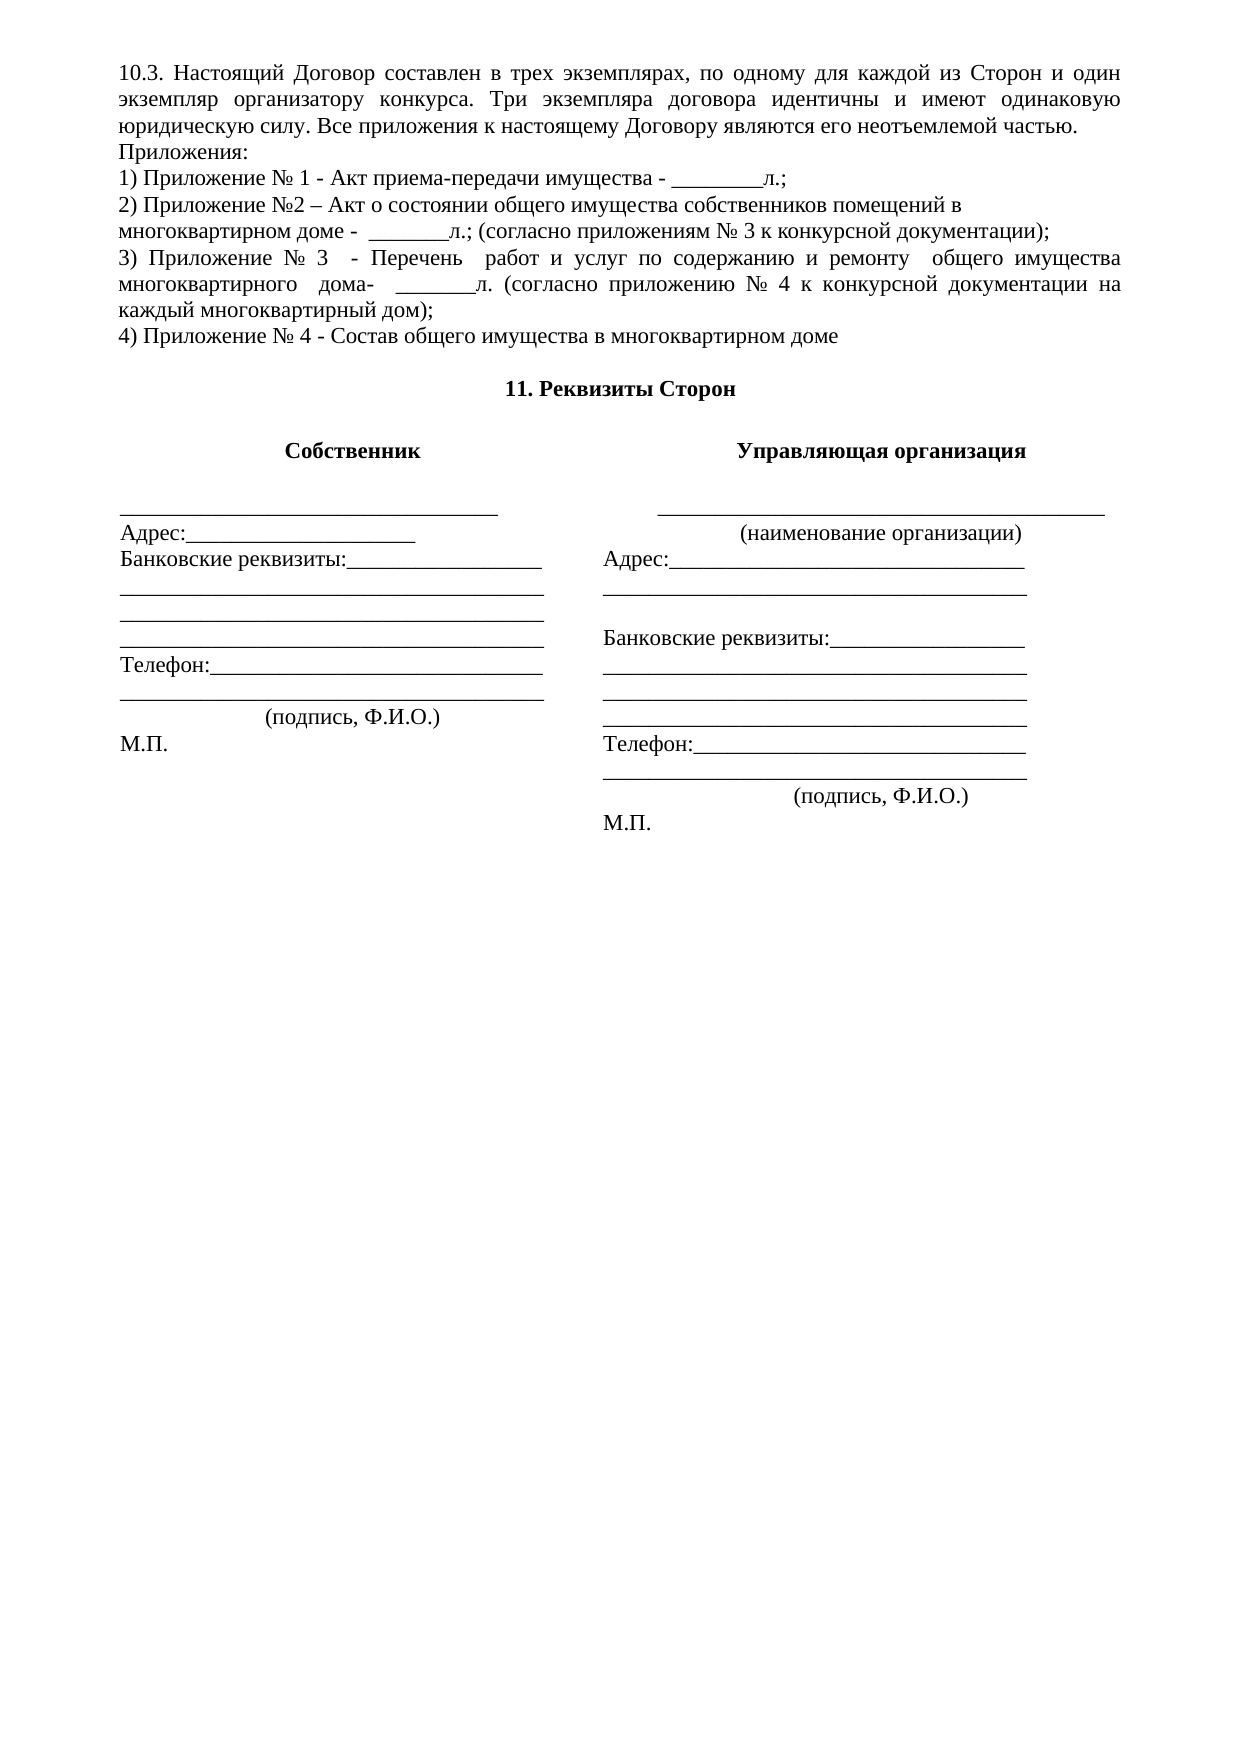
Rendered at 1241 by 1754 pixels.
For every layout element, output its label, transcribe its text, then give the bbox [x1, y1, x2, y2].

subtitle 2) Приложение №2 – Акт о состоянии общего имущества собственников помещений в многоквартирном доме - _______л.; (согласно приложениям № 3 к конкурсной документации); [118, 191, 1122, 243]
text 10.3. Настоящий Договор составлен в трех экземплярах, по одному для каждой из Сторон и один экземпляр организатору конкурса. Три экземпляра договора идентичны и имеют одинаковую юридическую силу. Все приложения к настоящему Договору являются его неотъемлемой частью. [118, 59, 1122, 138]
text 4) Приложение № 4 - Состав общего имущества в многоквартирном доме [118, 323, 1122, 349]
subtitle 1) Приложение № 1 - Акт приема-передачи имущества - ________л.; [118, 164, 1122, 191]
text Приложения: [118, 138, 1122, 164]
table_header Управляющая организация [594, 428, 1168, 484]
table_header Собственник [111, 428, 594, 484]
text 3) Приложение № 3 - Перечень работ и услуг по содержанию и ремонту общего имущества многоквартирного дома- _______л. (согласно приложению № 4 к конкурсной документации на каждый многоквартирный дом); [118, 243, 1122, 323]
text 11. Реквизиты Сторон [118, 375, 1122, 402]
table_cell _______________________________________ (наименование организации) Адрес:_______________________________ _____________________________________ Банковские реквизиты:_________________ _____________________________________ _____________________________________ _____________________________________ Телефон:_____________________________ _____________________________________ (подпись, Ф.И.О.) М.П. [594, 484, 1168, 870]
table_cell _________________________________ Адрес:____________________ Банковские реквизиты:_________________ _____________________________________ _____________________________________ _____________________________________ Телефон:_____________________________ _____________________________________ (подпись, Ф.И.О.) М.П. [111, 484, 594, 870]
